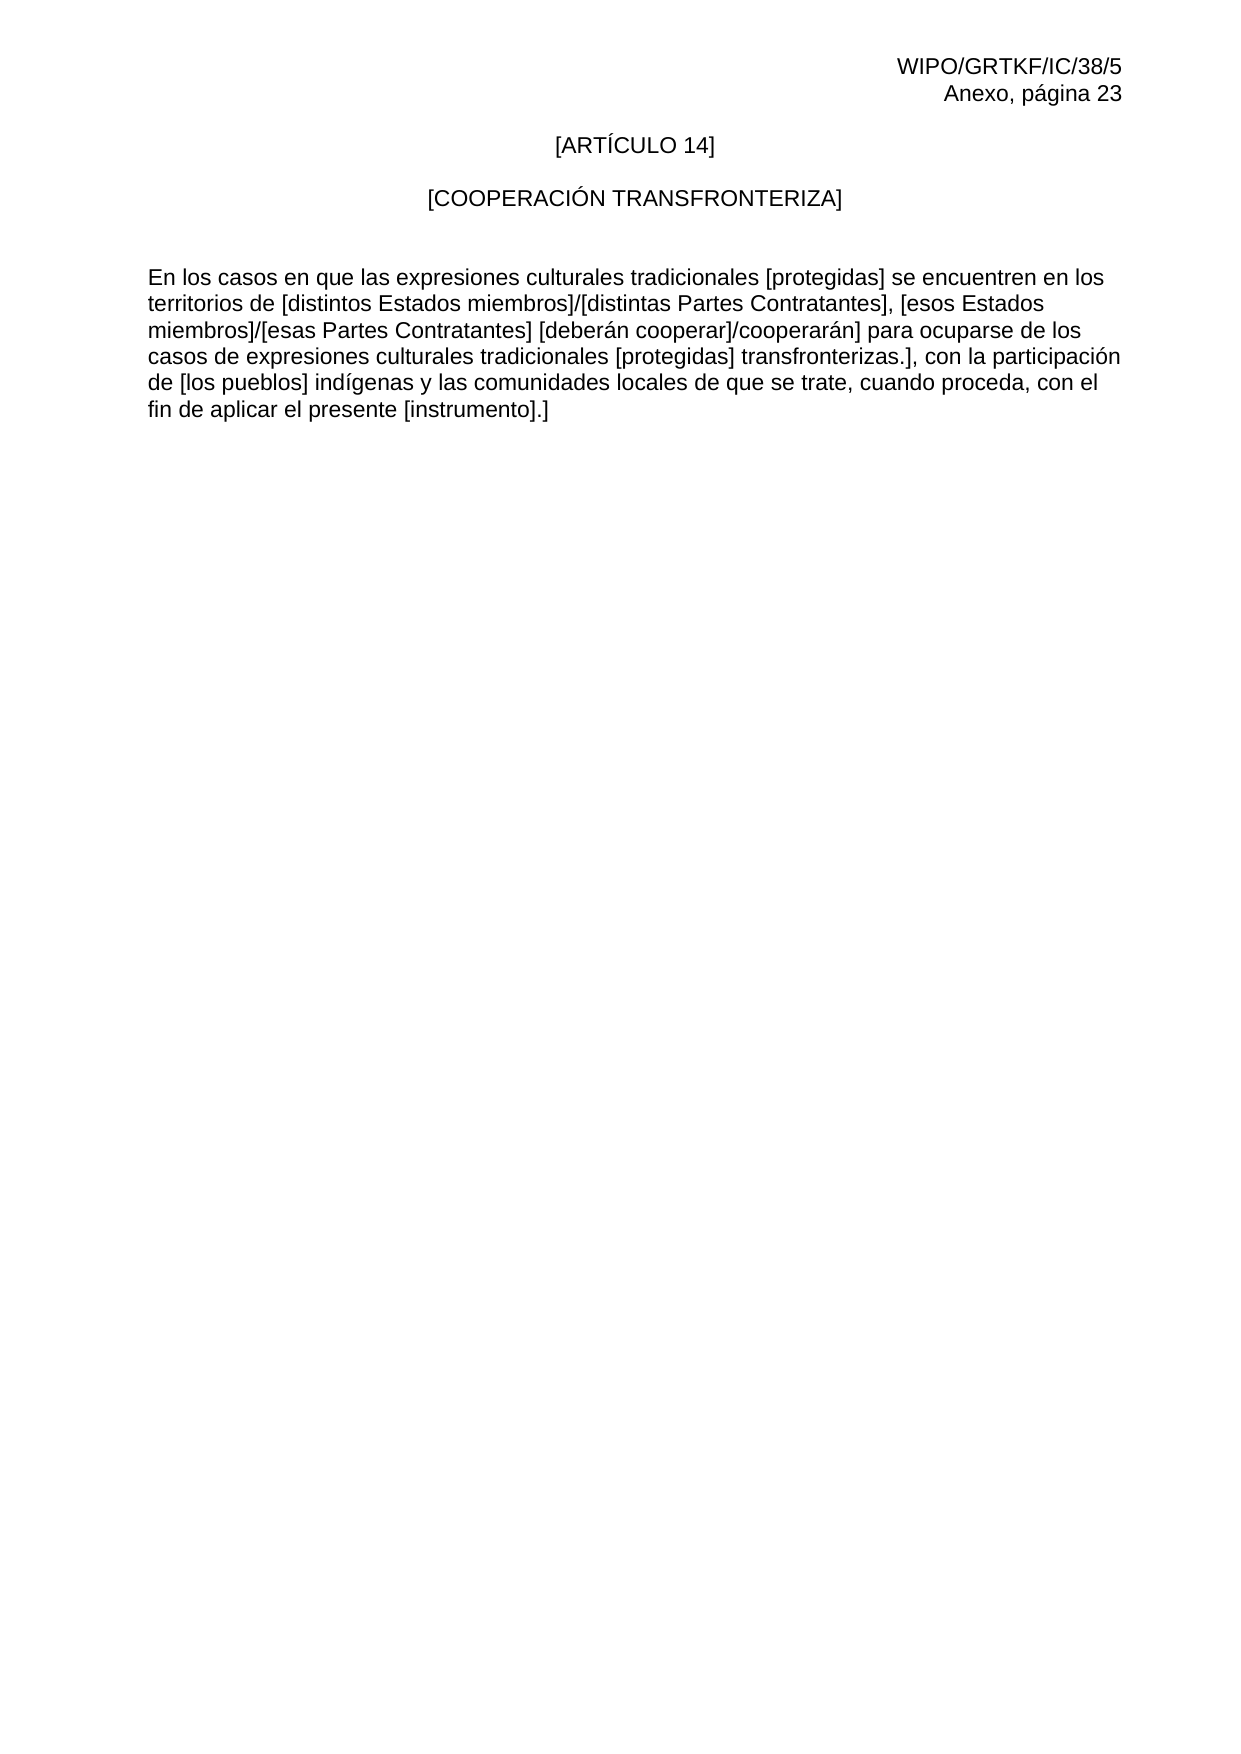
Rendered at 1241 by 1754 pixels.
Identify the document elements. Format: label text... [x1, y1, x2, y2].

text [ARTÍCULO 14] [148, 132, 1122, 158]
text [COOPERACIÓN TRANSFRONTERIZA] [148, 185, 1122, 211]
text En los casos en que las expresiones culturales tradicionales [protegidas] se encuentren en los territorios de [distintos Estados miembros]/[distintas Partes Contratantes], [esos Estados miembros]/[esas Partes Contratantes] [deberán cooperar]/cooperarán] para ocuparse de los casos de expresiones culturales tradicionales [protegidas] transfronterizas.], con la participación de [los pueblos] indígenas y las comunidades locales de que se trate, cuando proceda, con el fin de aplicar el presente [instrumento].] [148, 264, 1122, 422]
